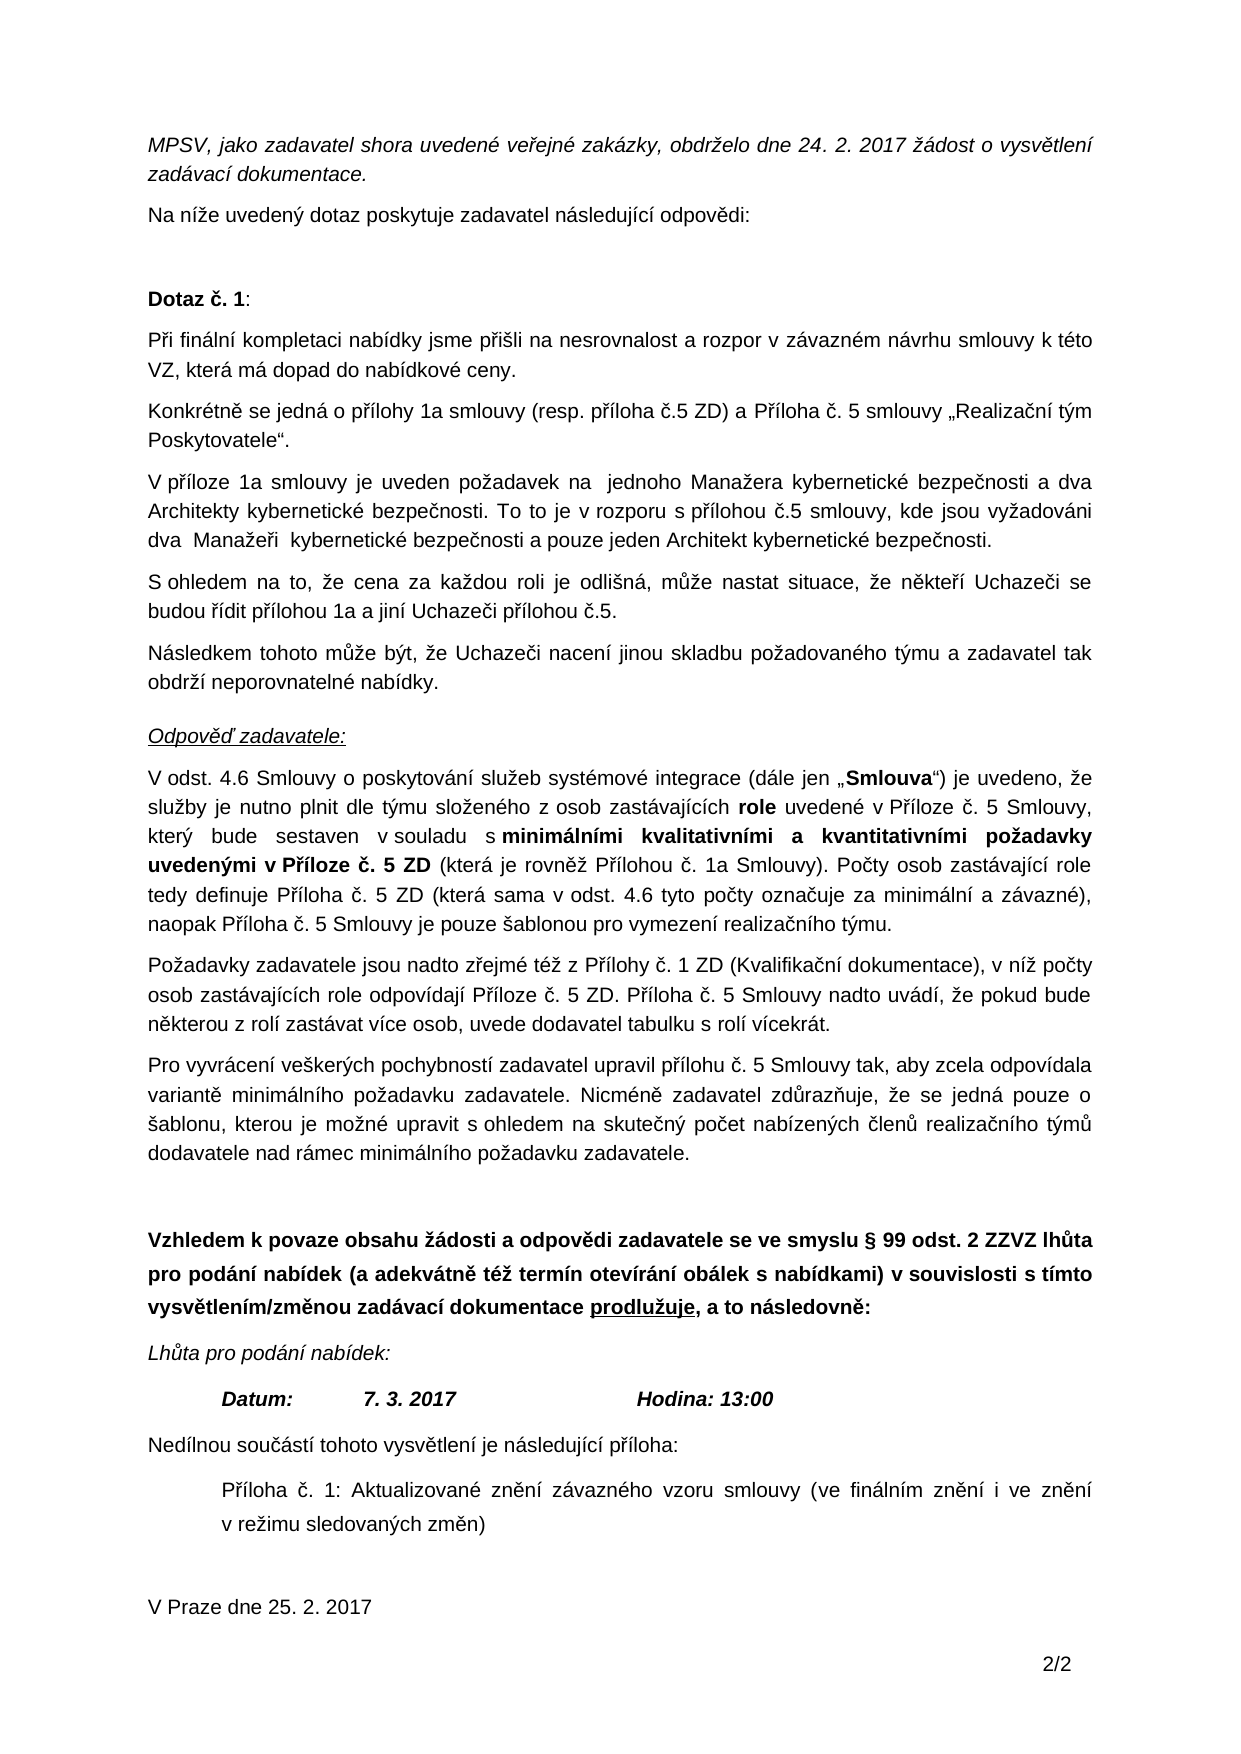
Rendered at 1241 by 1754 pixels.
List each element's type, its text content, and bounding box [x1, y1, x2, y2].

text Dotaz č. 1: [148, 281, 1093, 311]
text V odst. 4.6 Smlouvy o poskytování služeb systémové integrace (dále jen „Smlouva“) je uvedeno, že služby je nutno plnit dle týmu složeného z osob zastávajících role uvedené v Příloze č. 5 Smlouvy, který bude sestaven v souladu s minimálními kvalitativními a kvantitativními požadavky uvedenými v Příloze č. 5 ZD (která je rovněž Přílohou č. 1a Smlouvy). Počty osob zastávající role tedy definuje Příloha č. 5 ZD (která sama v odst. 4.6 tyto počty označuje za minimální a závazné), naopak Příloha č. 5 Smlouvy je pouze šablonou pro vymezení realizačního týmu. [148, 761, 1093, 936]
text Požadavky zadavatele jsou nadto zřejmé též z Přílohy č. 1 ZD (Kvalifikační dokumentace), v níž počty osob zastávajících role odpovídají Příloze č. 5 ZD. Příloha č. 5 Smlouvy nadto uvádí, že pokud bude některou z rolí zastávat více osob, uvede dodavatel tabulku s rolí vícekrát. [148, 948, 1093, 1036]
text Při finální kompletaci nabídky jsme přišli na nesrovnalost a rozpor v závazném návrhu smlouvy k této VZ, která má dopad do nabídkové ceny. [148, 323, 1093, 381]
text Konkrétně se jedná o přílohy 1a smlouvy (resp. příloha č.5 ZD) a Příloha č. 5 smlouvy „Realizační tým Poskytovatele“. [148, 394, 1093, 452]
text Příloha č. 1: Aktualizované znění závazného vzoru smlouvy (ve finálním znění i ve znění v režimu sledovaných změn) [221, 1469, 1093, 1536]
text Nedílnou součástí tohoto vysvětlení je následující příloha: [148, 1423, 1093, 1456]
text V Praze dne 25. 2. 2017 [148, 1590, 1093, 1619]
text Datum: 7. 3. 2017 Hodina: 13:00 [148, 1377, 1093, 1411]
text MPSV, jako zadavatel shora uvedené veřejné zakázky, obdrželo dne 24. 2. 2017 žádost o vysvětlení zadávací dokumentace. [148, 127, 1093, 186]
text Odpověď zadavatele: [148, 719, 1093, 748]
text Na níže uvedený dotaz poskytuje zadavatel následující odpovědi: [148, 198, 1093, 227]
text Následkem tohoto může být, že Uchazeči nacení jinou skladbu požadovaného týmu a zadavatel tak obdrží neporovnatelné nabídky. [148, 636, 1093, 694]
text V příloze 1a smlouvy je uveden požadavek na jednoho Manažera kybernetické bezpečnosti a dva Architekty kybernetické bezpečnosti. To to je v rozporu s přílohou č.5 smlouvy, kde jsou vyžadováni dva Manažeři kybernetické bezpečnosti a pouze jeden Architekt kybernetické bezpečnosti. [148, 465, 1093, 552]
text Lhůta pro podání nabídek: [148, 1331, 1093, 1365]
text S ohledem na to, že cena za každou roli je odlišná, může nastat situace, že někteří Uchazeči se budou řídit přílohou 1a a jiní Uchazeči přílohou č.5. [148, 565, 1093, 623]
text Pro vyvrácení veškerých pochybností zadavatel upravil přílohu č. 5 Smlouvy tak, aby zcela odpovídala variantě minimálního požadavku zadavatele. Nicméně zadavatel zdůrazňuje, že se jedná pouze o šablonu, kterou je možné upravit s ohledem na skutečný počet nabízených členů realizačního týmů dodavatele nad rámec minimálního požadavku zadavatele. [148, 1048, 1093, 1165]
text Vzhledem k povaze obsahu žádosti a odpovědi zadavatele se ve smyslu § 99 odst. 2 ZZVZ lhůta pro podání nabídek (a adekvátně též termín otevírání obálek s nabídkami) v souvislosti s tímto vysvětlením/změnou zadávací dokumentace prodlužuje, a to následovně: [148, 1219, 1093, 1319]
